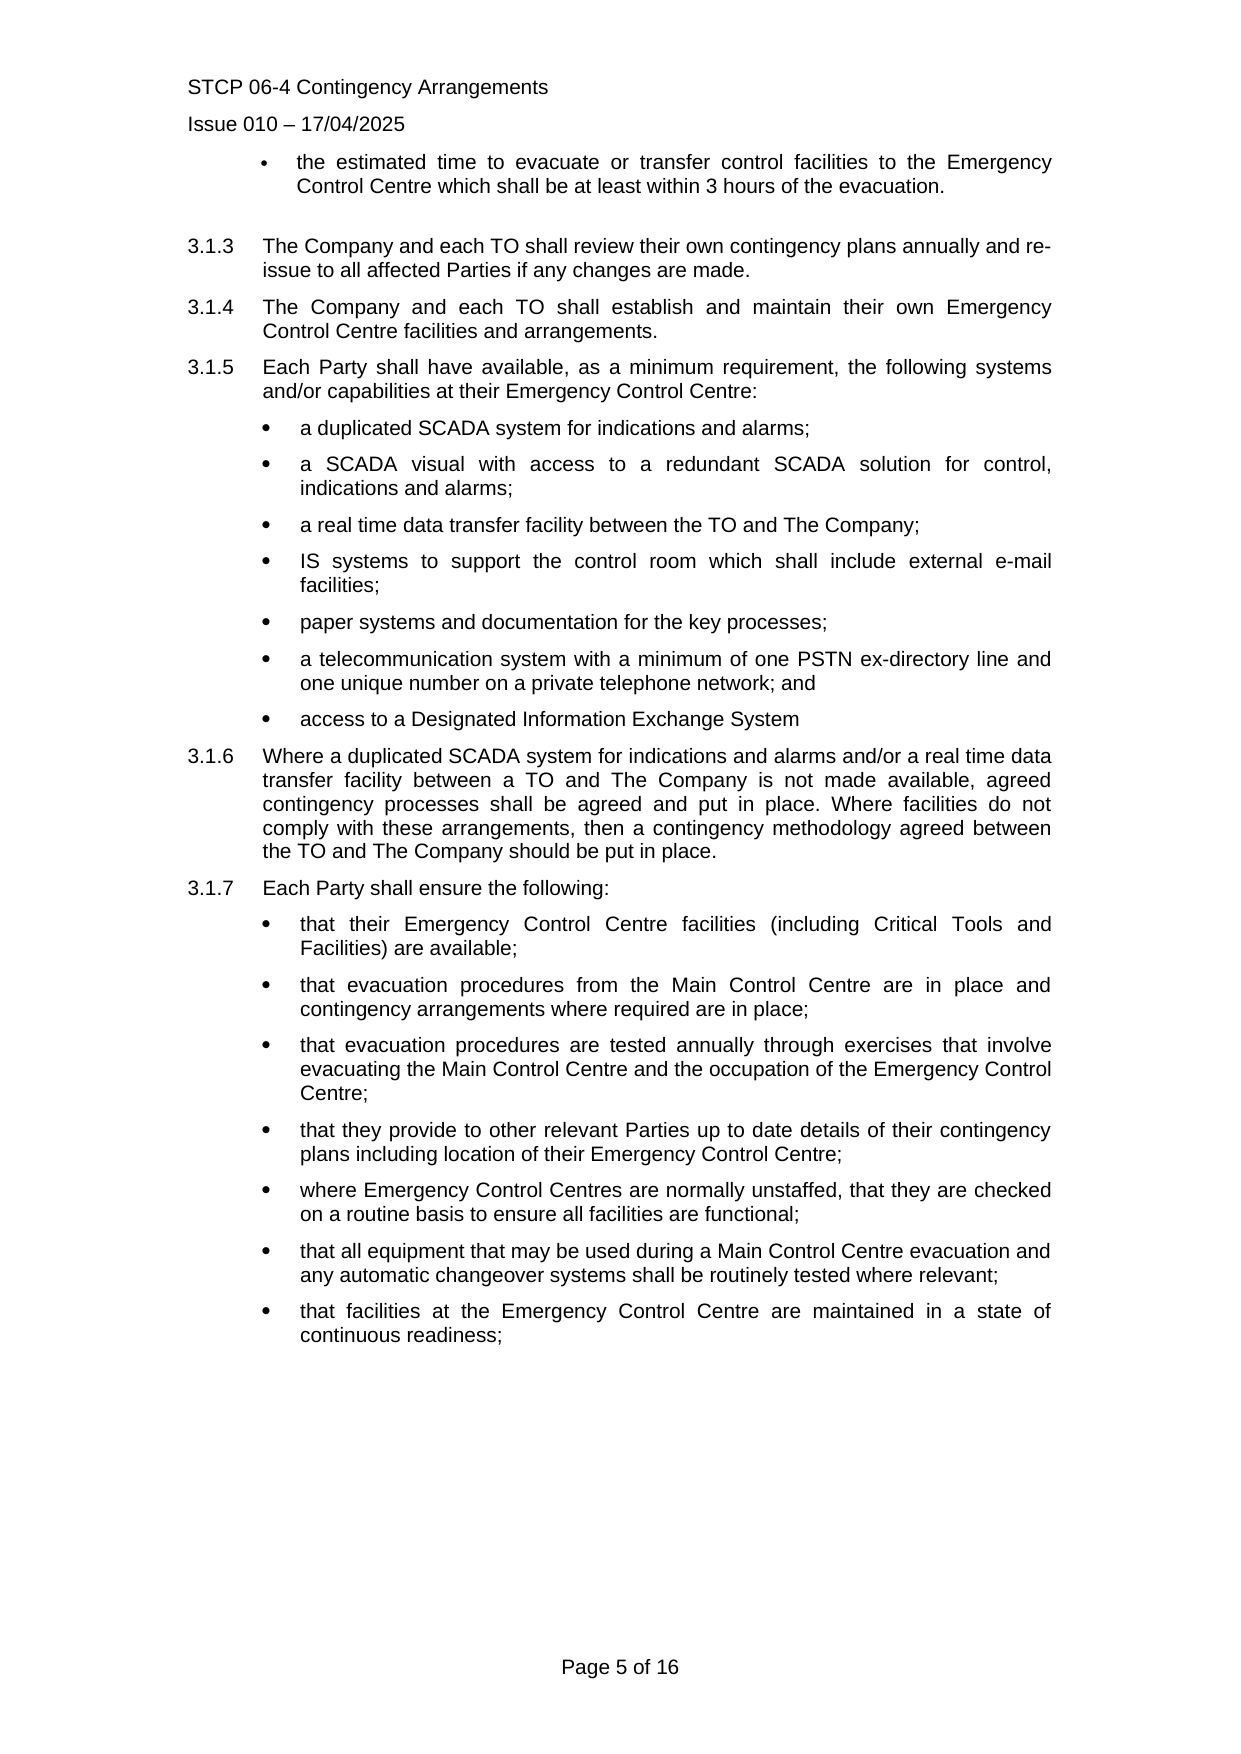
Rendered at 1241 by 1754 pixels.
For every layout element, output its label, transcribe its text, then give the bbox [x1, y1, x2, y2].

subtitle The Company and each TO shall review their own contingency plans annually and re-issue to all affected Parties if any changes are made. [187, 234, 1053, 282]
list that their Emergency Control Centre facilities (including Critical Tools and Facilities) are available; [262, 912, 1053, 960]
list a SCADA visual with access to a redundant SCADA solution for control, indications and alarms; [262, 452, 1053, 500]
list that evacuation procedures from the Main Control Centre are in place and contingency arrangements where required are in place; [262, 973, 1053, 1021]
list IS systems to support the control room which shall include external e-mail facilities; [262, 549, 1053, 597]
subtitle Each Party shall have available, as a minimum requirement, the following systems and/or capabilities at their Emergency Control Centre: [187, 355, 1053, 403]
list access to a Designated Information Exchange System [262, 707, 1053, 731]
list that evacuation procedures are tested annually through exercises that involve evacuating the Main Control Centre and the occupation of the Emergency Control Centre; [262, 1033, 1053, 1105]
subtitle The Company and each TO shall establish and maintain their own Emergency Control Centre facilities and arrangements. [187, 295, 1053, 343]
list paper systems and documentation for the key processes; [262, 610, 1053, 634]
list a duplicated SCADA system for indications and alarms; [262, 416, 1053, 440]
list that facilities at the Emergency Control Centre are maintained in a state of continuous readiness; [262, 1299, 1053, 1347]
list a real time data transfer facility between the TO and The Company; [262, 513, 1053, 537]
subtitle Where a duplicated SCADA system for indications and alarms and/or a real time data transfer facility between a TO and The Company is not made available, agreed contingency processes shall be agreed and put in place. Where facilities do not comply with these arrangements, then a contingency methodology agreed between the TO and The Company should be put in place. [187, 743, 1053, 863]
list the estimated time to evacuate or transfer control facilities to the Emergency Control Centre which shall be at least within 3 hours of the evacuation. [261, 150, 1053, 198]
subtitle Each Party shall ensure the following: [187, 876, 1053, 900]
list a telecommunication system with a minimum of one PSTN ex-directory line and one unique number on a private telephone network; and [262, 646, 1053, 694]
list where Emergency Control Centres are normally unstaffed, that they are checked on a routine basis to ensure all facilities are functional; [262, 1178, 1053, 1226]
list that they provide to other relevant Parties up to date details of their contingency plans including location of their Emergency Control Centre; [262, 1118, 1053, 1166]
list that all equipment that may be used during a Main Control Centre evacuation and any automatic changeover systems shall be routinely tested where relevant; [262, 1239, 1053, 1287]
